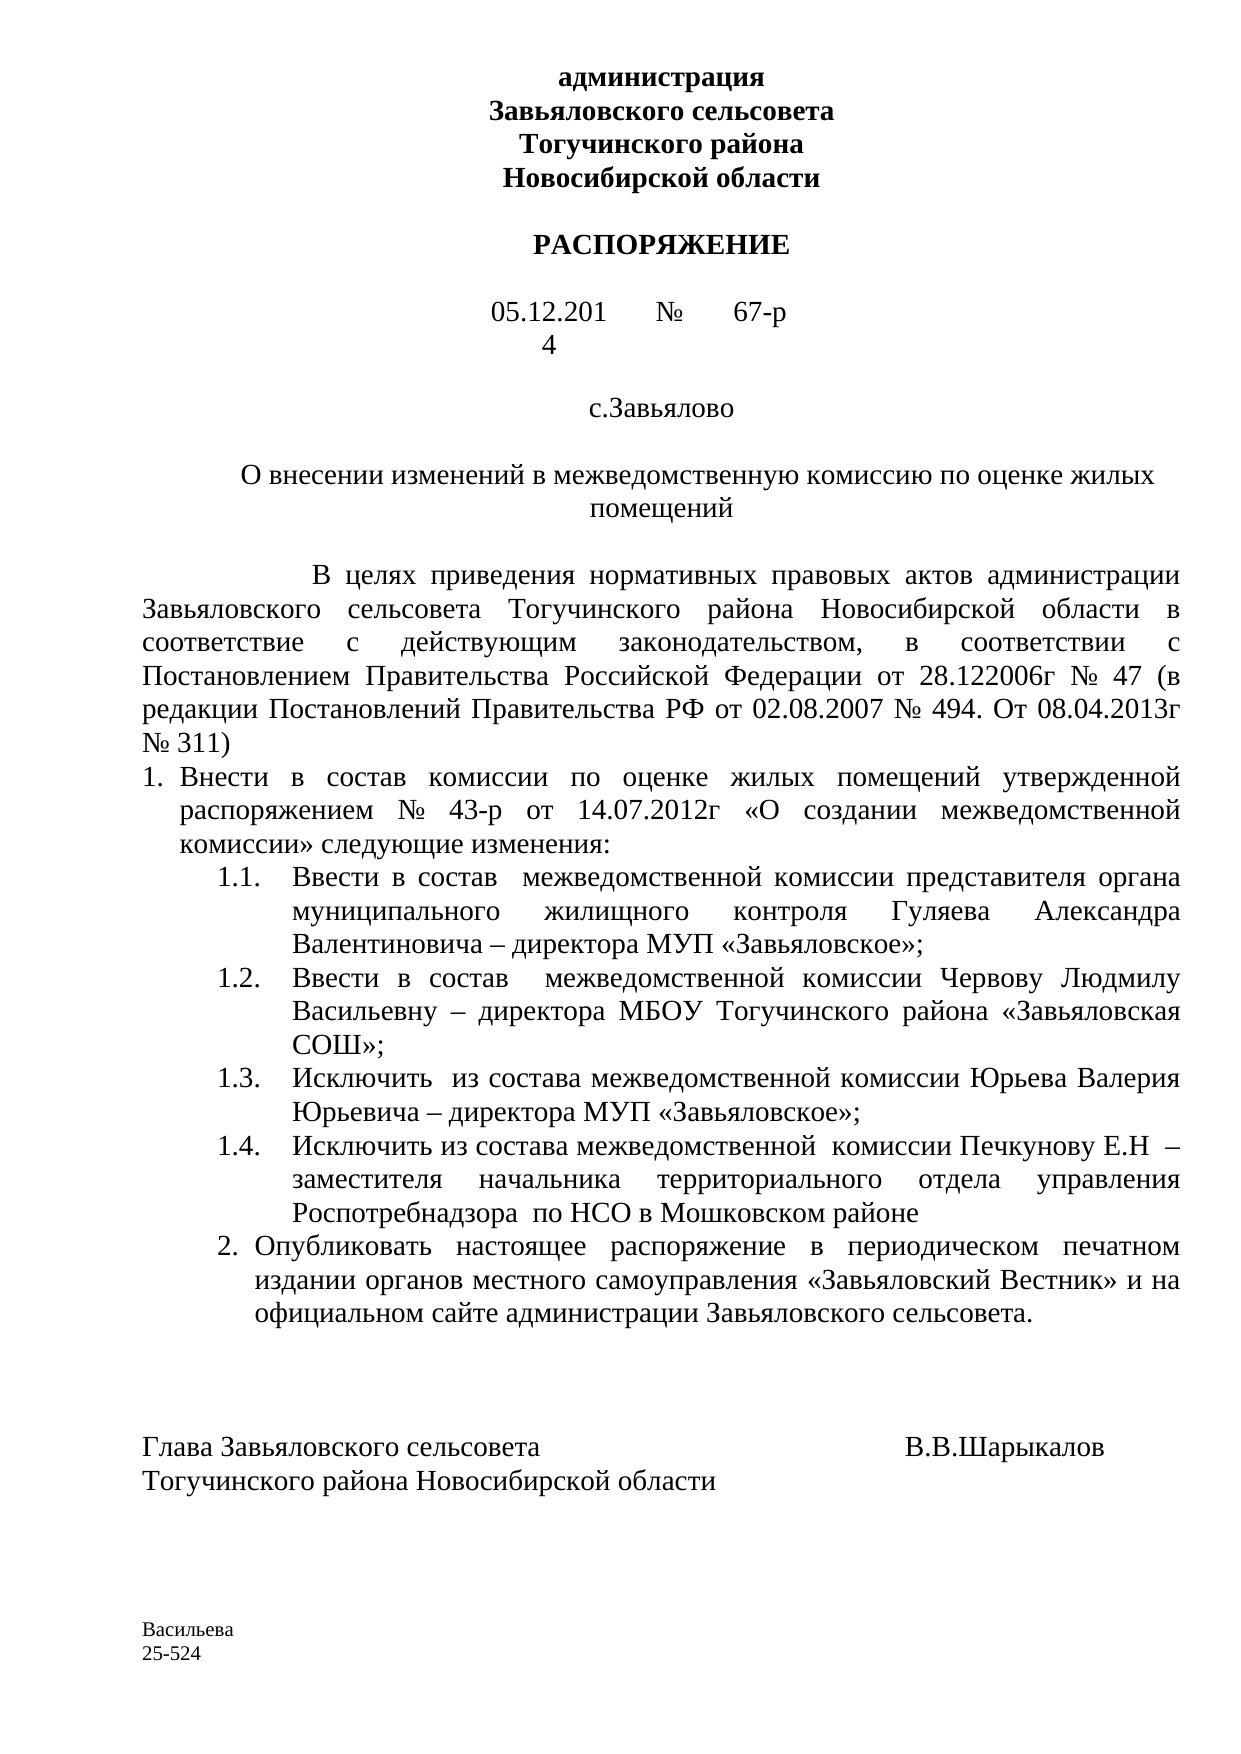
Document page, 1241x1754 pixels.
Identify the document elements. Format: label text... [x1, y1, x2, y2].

text В целях приведения нормативных правовых актов администрации Завьяловского сельсовета Тогучинского района Новосибирской области в соответствие с действующим законодательством, в соответствии с Постановлением Правительства Российской Федерации от 28.122006г № 47 (в редакции Постановлений Правительства РФ от 02.08.2007 № 494. От 08.04.2013г № 311) [142, 557, 1181, 759]
text О внесении изменений в межведомственную комиссию по оценке жилых помещений [142, 457, 1181, 524]
table_header 05.12.2014 [472, 294, 644, 361]
table_header № [644, 294, 713, 361]
text с.Завьялово [142, 390, 1181, 423]
table_header 67-р [713, 294, 825, 361]
text Тогучинского района Новосибирской области [142, 1463, 1181, 1497]
list Опубликовать настоящее распоряжение в периодическом печатном издании органов местного самоуправления «Завьяловский Вестник» и на официальном сайте администрации Завьяловского сельсовета. [217, 1228, 1181, 1329]
text 25-524 [142, 1641, 1181, 1665]
text администрация [142, 59, 1181, 93]
text Завьяловского сельсовета [142, 93, 1181, 126]
text Васильева [142, 1617, 1181, 1641]
list Ввести в состав межведомственной комиссии представителя органа муниципального жилищного контроля Гуляева Александра Валентиновича – директора МУП «Завьяловское»; [217, 859, 1181, 960]
text Глава Завьяловского сельсовета В.В.Шарыкалов [142, 1429, 1181, 1463]
list Внести в состав комиссии по оценке жилых помещений утвержденной распоряжением № 43-р от 14.07.2012г «О создании межведомственной комиссии» следующие изменения: [142, 759, 1181, 859]
list Исключить из состава межведомственной комиссии Печкунову Е.Н – заместителя начальника территориального отдела управления Роспотребнадзора по НСО в Мошковском районе [217, 1128, 1181, 1228]
list Исключить из состава межведомственной комиссии Юрьева Валерия Юрьевича – директора МУП «Завьяловское»; [217, 1061, 1181, 1128]
text Новосибирской области [142, 160, 1181, 193]
list Ввести в состав межведомственной комиссии Червову Людмилу Васильевну – директора МБОУ Тогучинского района «Завьяловская СОШ»; [217, 960, 1181, 1061]
text РАСПОРЯЖЕНИЕ [142, 227, 1181, 260]
text Тогучинского района [142, 126, 1181, 160]
